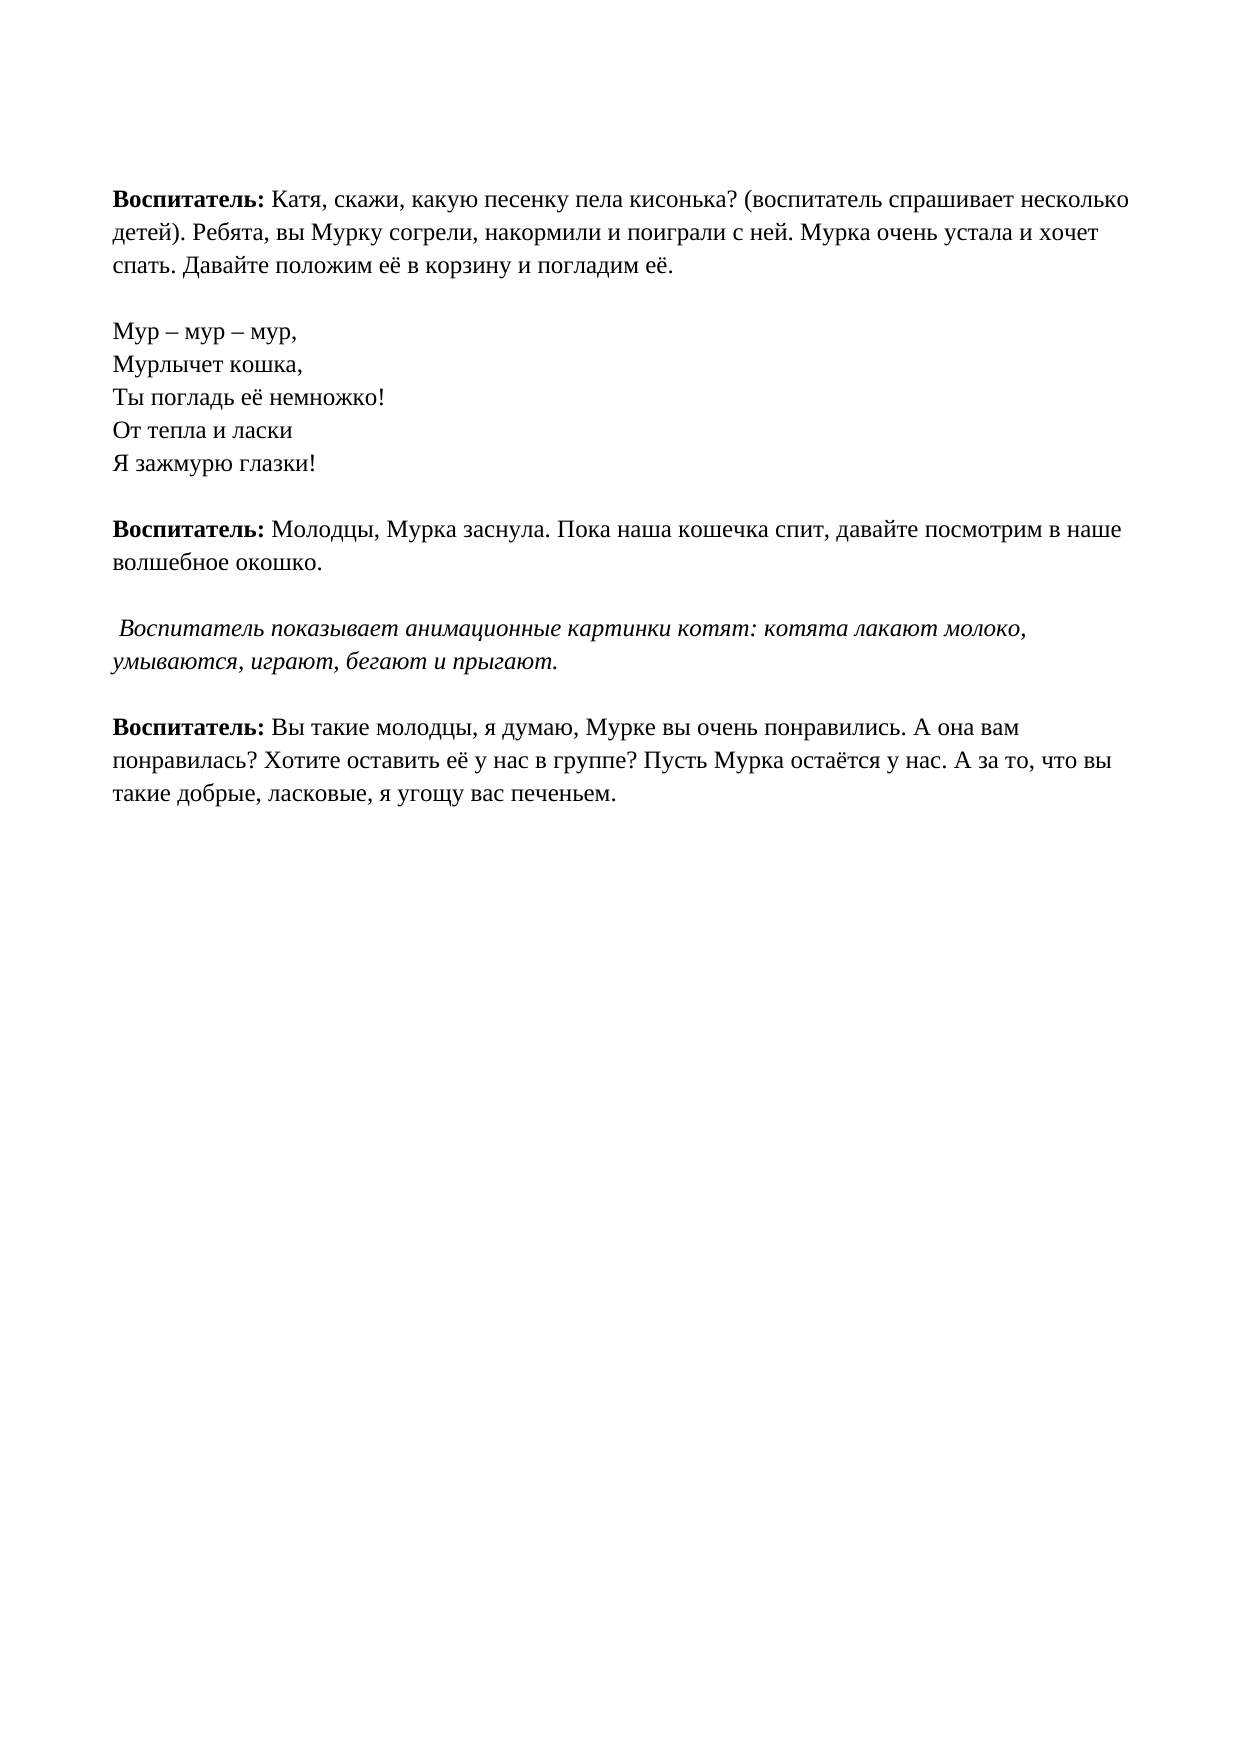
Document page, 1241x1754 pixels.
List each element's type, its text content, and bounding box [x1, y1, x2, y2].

text Мур – мур – мур, [112, 316, 1152, 345]
text Воспитатель: Вы такие молодцы, я думаю, Мурке вы очень понравились. А она вам понравилась? Хотите оставить её у нас в группе? Пусть Мурка остаётся у нас. А за то, что вы такие добрые, ласковые, я угощу вас печеньем. [112, 712, 1152, 807]
text Воспитатель показывает анимационные картинки котят: котята лакают молоко, умываются, играют, бегают и прыгают. [112, 613, 1152, 675]
text Воспитатель: Катя, скажи, какую песенку пела кисонька? (воспитатель спрашивает несколько детей). Ребята, вы Мурку согрели, накормили и поиграли с ней. Мурка очень устала и хочет спать. Давайте положим её в корзину и погладим её. [112, 184, 1152, 279]
text Воспитатель: Молодцы, Мурка заснула. Пока наша кошечка спит, давайте посмотрим в наше волшебное окошко. [112, 514, 1152, 576]
text От тепла и ласки [112, 415, 1152, 444]
text Ты погладь её немножко! [112, 382, 1152, 411]
text Мурлычет кошка, [112, 349, 1152, 378]
text Я зажмурю глазки! [112, 448, 1152, 477]
